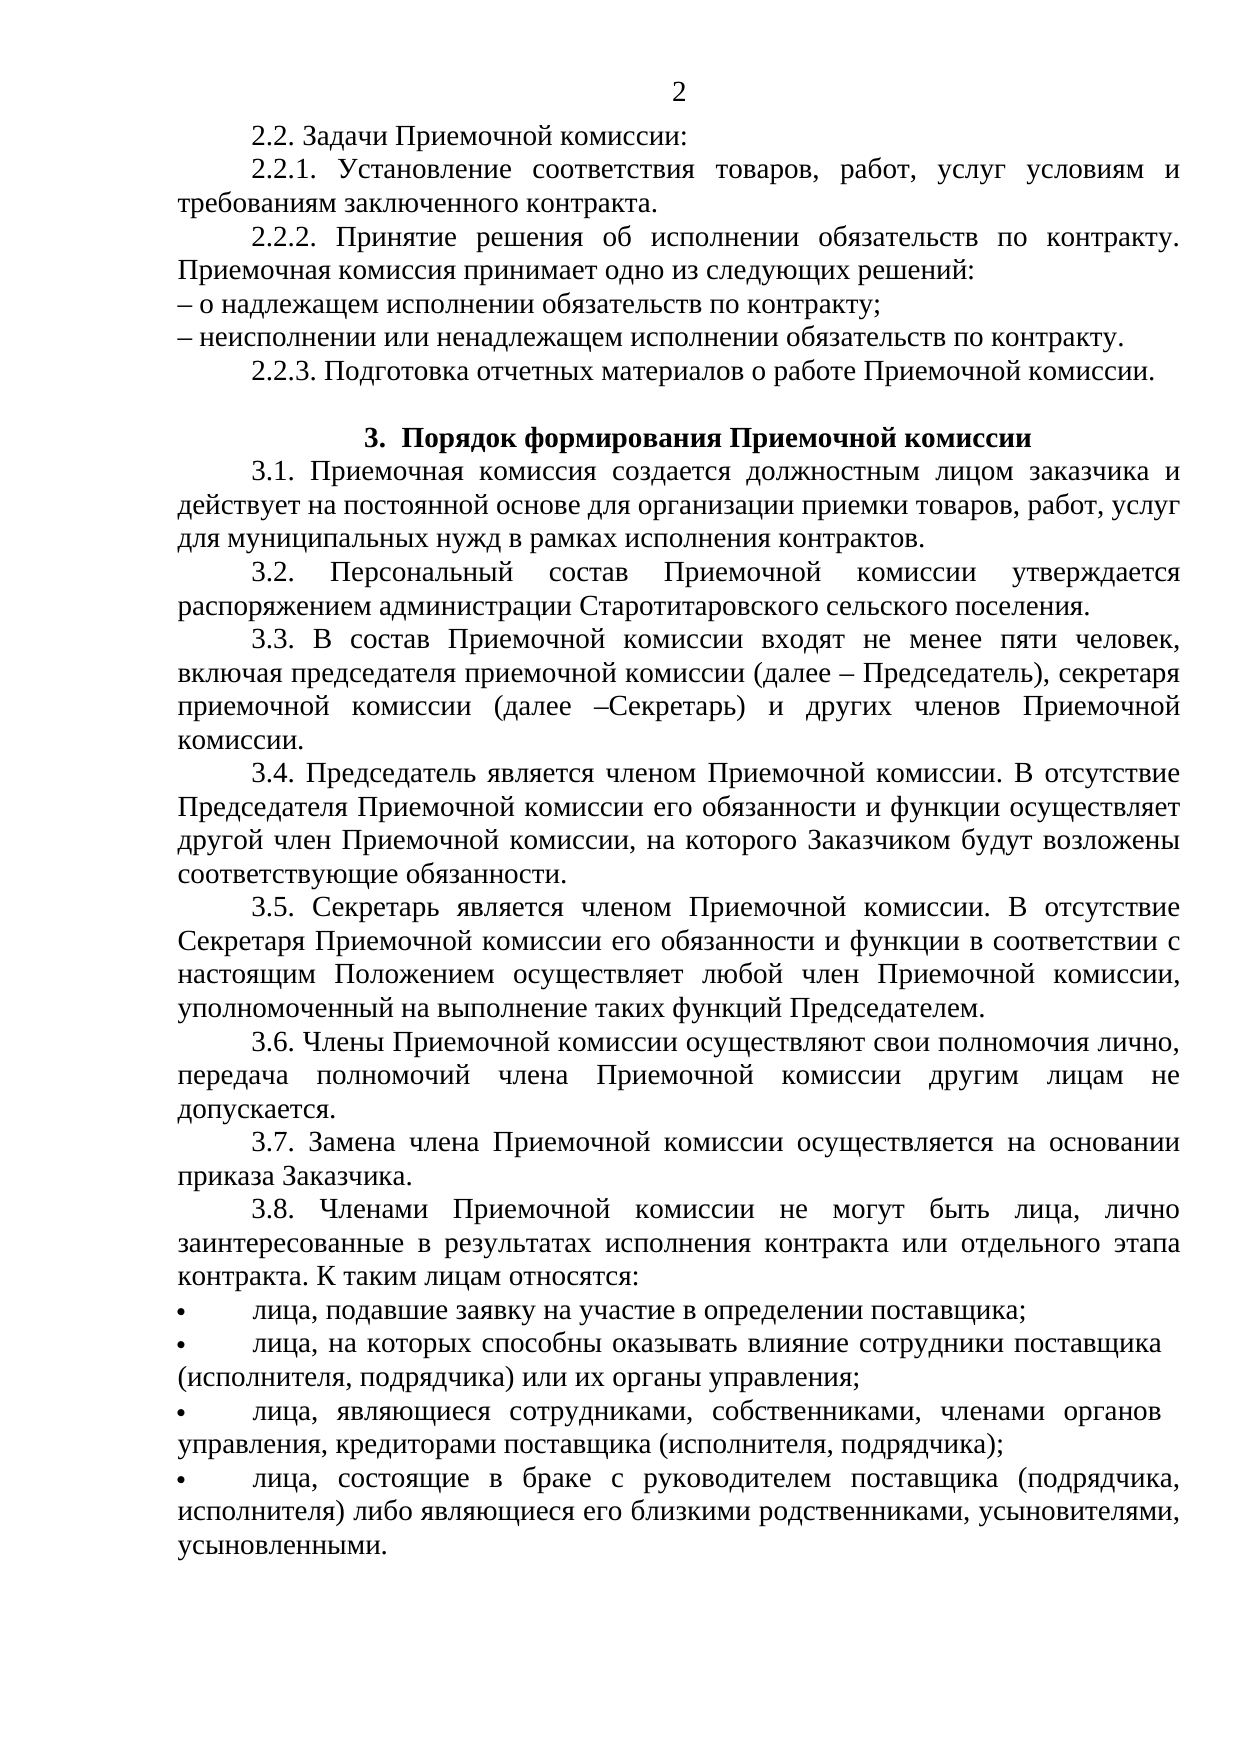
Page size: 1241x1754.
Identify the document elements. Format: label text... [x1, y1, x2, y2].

list лица, подавшие заявку на участие в определении поставщика; [177, 1292, 1162, 1326]
list Порядок формирования Приемочной комиссии [215, 420, 1181, 453]
text 2.2. Задачи Приемочной комиссии: [177, 118, 1181, 152]
text 3.5. Секретарь является членом Приемочной комиссии. В отсутствие Секретаря Приемочной комиссии его обязанности и функции в соответствии с настоящим Положением осуществляет любой член Приемочной комиссии, уполномоченный на выполнение таких функций Председателем. [177, 889, 1181, 1024]
text 3.8. Членами Приемочной комиссии не могут быть лица, лично заинтересованные в результатах исполнения контракта или отдельного этапа контракта. К таким лицам относятся: [177, 1191, 1181, 1292]
text – неисполнении или ненадлежащем исполнении обязательств по контракту. [177, 319, 1181, 353]
text 3.7. Замена члена Приемочной комиссии осуществляется на основании приказа Заказчика. [177, 1124, 1181, 1191]
list лица, состоящие в браке с руководителем поставщика (подрядчика, исполнителя) либо являющиеся его близкими родственниками, усыновителями, усыновленными. [177, 1460, 1181, 1560]
text 3.2. Персональный состав Приемочной комиссии утверждается распоряжением администрации Старотитаровского сельского поселения. [177, 554, 1181, 621]
text 3.1. Приемочная комиссия создается должностным лицом заказчика и действует на постоянной основе для организации приемки товаров, работ, услуг для муниципальных нужд в рамках исполнения контрактов. [177, 453, 1181, 554]
text 2.2.3. Подготовка отчетных материалов о работе Приемочной комиссии. [177, 353, 1181, 386]
list лица, на которых способны оказывать влияние сотрудники поставщика (исполнителя, подрядчика) или их органы управления; [177, 1326, 1162, 1393]
text 2.2.1. Установление соответствия товаров, работ, услуг условиям и требованиям заключенного контракта. [177, 152, 1181, 219]
text 2.2.2. Принятие решения об исполнении обязательств по контракту. Приемочная комиссия принимает одно из следующих решений: [177, 219, 1181, 286]
text 3.3. В состав Приемочной комиссии входят не менее пяти человек, включая председателя приемочной комиссии (далее – Председатель), секретаря приемочной комиссии (далее –Секретарь) и других членов Приемочной комиссии. [177, 621, 1181, 755]
text – о надлежащем исполнении обязательств по контракту; [177, 286, 1181, 319]
text 3.4. Председатель является членом Приемочной комиссии. В отсутствие Председателя Приемочной комиссии его обязанности и функции осуществляет другой член Приемочной комиссии, на которого Заказчиком будут возложены соответствующие обязанности. [177, 755, 1181, 889]
list лица, являющиеся сотрудниками, собственниками, членами органов управления, кредиторами поставщика (исполнителя, подрядчика); [177, 1393, 1162, 1460]
text 3.6. Члены Приемочной комиссии осуществляют свои полномочия лично, передача полномочий члена Приемочной комиссии другим лицам не допускается. [177, 1024, 1181, 1124]
